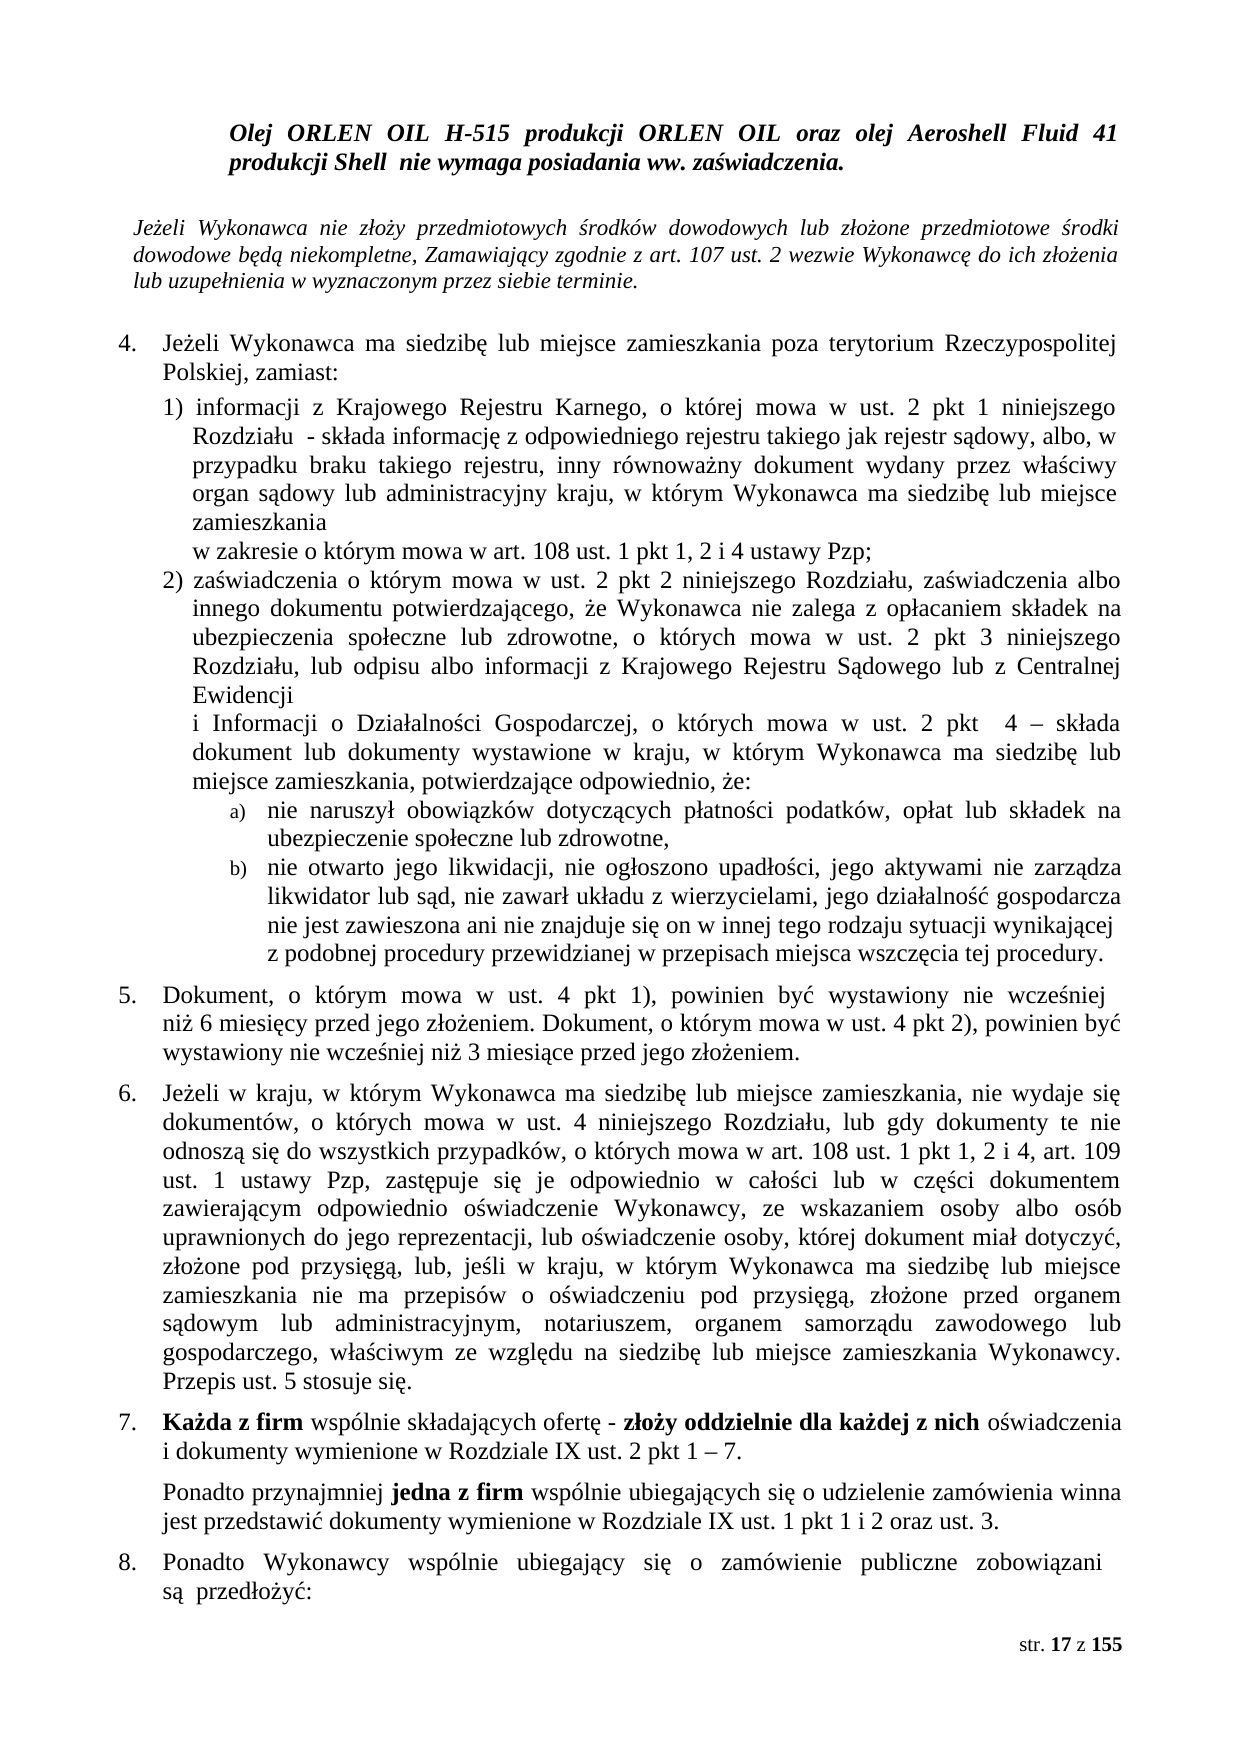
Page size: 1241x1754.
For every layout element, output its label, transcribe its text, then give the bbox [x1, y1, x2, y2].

list Każda z firm wspólnie składających ofertę - złoży oddzielnie dla każdej z nich oświadczenia i dokumenty wymienione w Rozdziale IX ust. 2 pkt 1 – 7. [118, 1407, 1122, 1465]
list Jeżeli w kraju, w którym Wykonawca ma siedzibę lub miejsce zamieszkania, nie wydaje się dokumentów, o których mowa w ust. 4 niniejszego Rozdziału, lub gdy dokumenty te nie odnoszą się do wszystkich przypadków, o których mowa w art. 108 ust. 1 pkt 1, 2 i 4, art. 109 ust. 1 ustawy Pzp, zastępuje się je odpowiednio w całości lub w części dokumentem zawierającym odpowiednio oświadczenie Wykonawcy, ze wskazaniem osoby albo osób uprawnionych do jego reprezentacji, lub oświadczenie osoby, której dokument miał dotyczyć, złożone pod przysięgą, lub, jeśli w kraju, w którym Wykonawca ma siedzibę lub miejsce zamieszkania nie ma przepisów o oświadczeniu pod przysięgą, złożone przed organem sądowym lub administracyjnym, notariuszem, organem samorządu zawodowego lub gospodarczego, właściwym ze względu na siedzibę lub miejsce zamieszkania Wykonawcy. Przepis ust. 5 stosuje się. [118, 1078, 1122, 1395]
list nie otwarto jego likwidacji, nie ogłoszono upadłości, jego aktywami nie zarządza likwidator lub sąd, nie zawarł układu z wierzycielami, jego działalność gospodarcza nie jest zawieszona ani nie znajduje się on w innej tego rodzaju sytuacji wynikającej z podobnej procedury przewidzianej w przepisach miejsca wszczęcia tej procedury. [229, 852, 1122, 967]
list 1) informacji z Krajowego Rejestru Karnego, o której mowa w ust. 2 pkt 1 niniejszego Rozdziału - składa informację z odpowiedniego rejestru takiego jak rejestr sądowy, albo, w przypadku braku takiego rejestru, inny równoważny dokument wydany przez właściwy organ sądowy lub administracyjny kraju, w którym Wykonawca ma siedzibę lub miejsce zamieszkania w zakresie o którym mowa w art. 108 ust. 1 pkt 1, 2 i 4 ustawy Pzp; [162, 392, 1117, 565]
text Olej ORLEN OIL H-515 produkcji ORLEN OIL oraz olej Aeroshell Fluid 41 produkcji Shell nie wymaga posiadania ww. zaświadczenia. [229, 118, 1122, 176]
list Ponadto Wykonawcy wspólnie ubiegający się o zamówienie publiczne zobowiązani są przedłożyć: [118, 1547, 1122, 1605]
list Dokument, o którym mowa w ust. 4 pkt 1), powinien być wystawiony nie wcześniej niż 6 miesięcy przed jego złożeniem. Dokument, o którym mowa w ust. 4 pkt 2), powinien być wystawiony nie wcześniej niż 3 miesiące przed jego złożeniem. [118, 980, 1122, 1066]
list nie naruszył obowiązków dotyczących płatności podatków, opłat lub składek na ubezpieczenie społeczne lub zdrowotne, [229, 795, 1122, 852]
list Jeżeli Wykonawca nie złoży przedmiotowych środków dowodowych lub złożone przedmiotowe środki dowodowe będą niekompletne, Zamawiający zgodnie z art. 107 ust. 2 wezwie Wykonawcę do ich złożenia lub uzupełnienia w wyznaczonym przez siebie terminie. [133, 214, 1122, 293]
text 2) zaświadczenia o którym mowa w ust. 2 pkt 2 niniejszego Rozdziału, zaświadczenia albo innego dokumentu potwierdzającego, że Wykonawca nie zalega z opłacaniem składek na ubezpieczenia społeczne lub zdrowotne, o których mowa w ust. 2 pkt 3 niniejszego Rozdziału, lub odpisu albo informacji z Krajowego Rejestru Sądowego lub z Centralnej Ewidencji i Informacji o Działalności Gospodarczej, o których mowa w ust. 2 pkt 4 – składa dokument lub dokumenty wystawione w kraju, w którym Wykonawca ma siedzibę lub miejsce zamieszkania, potwierdzające odpowiednio, że: [162, 565, 1122, 795]
list Jeżeli Wykonawca ma siedzibę lub miejsce zamieszkania poza terytorium Rzeczypospolitej Polskiej, zamiast: [118, 328, 1117, 386]
text Ponadto przynajmniej jedna z firm wspólnie ubiegających się o udzielenie zamówienia winna jest przedstawić dokumenty wymienione w Rozdziale IX ust. 1 pkt 1 i 2 oraz ust. 3. [162, 1477, 1122, 1535]
